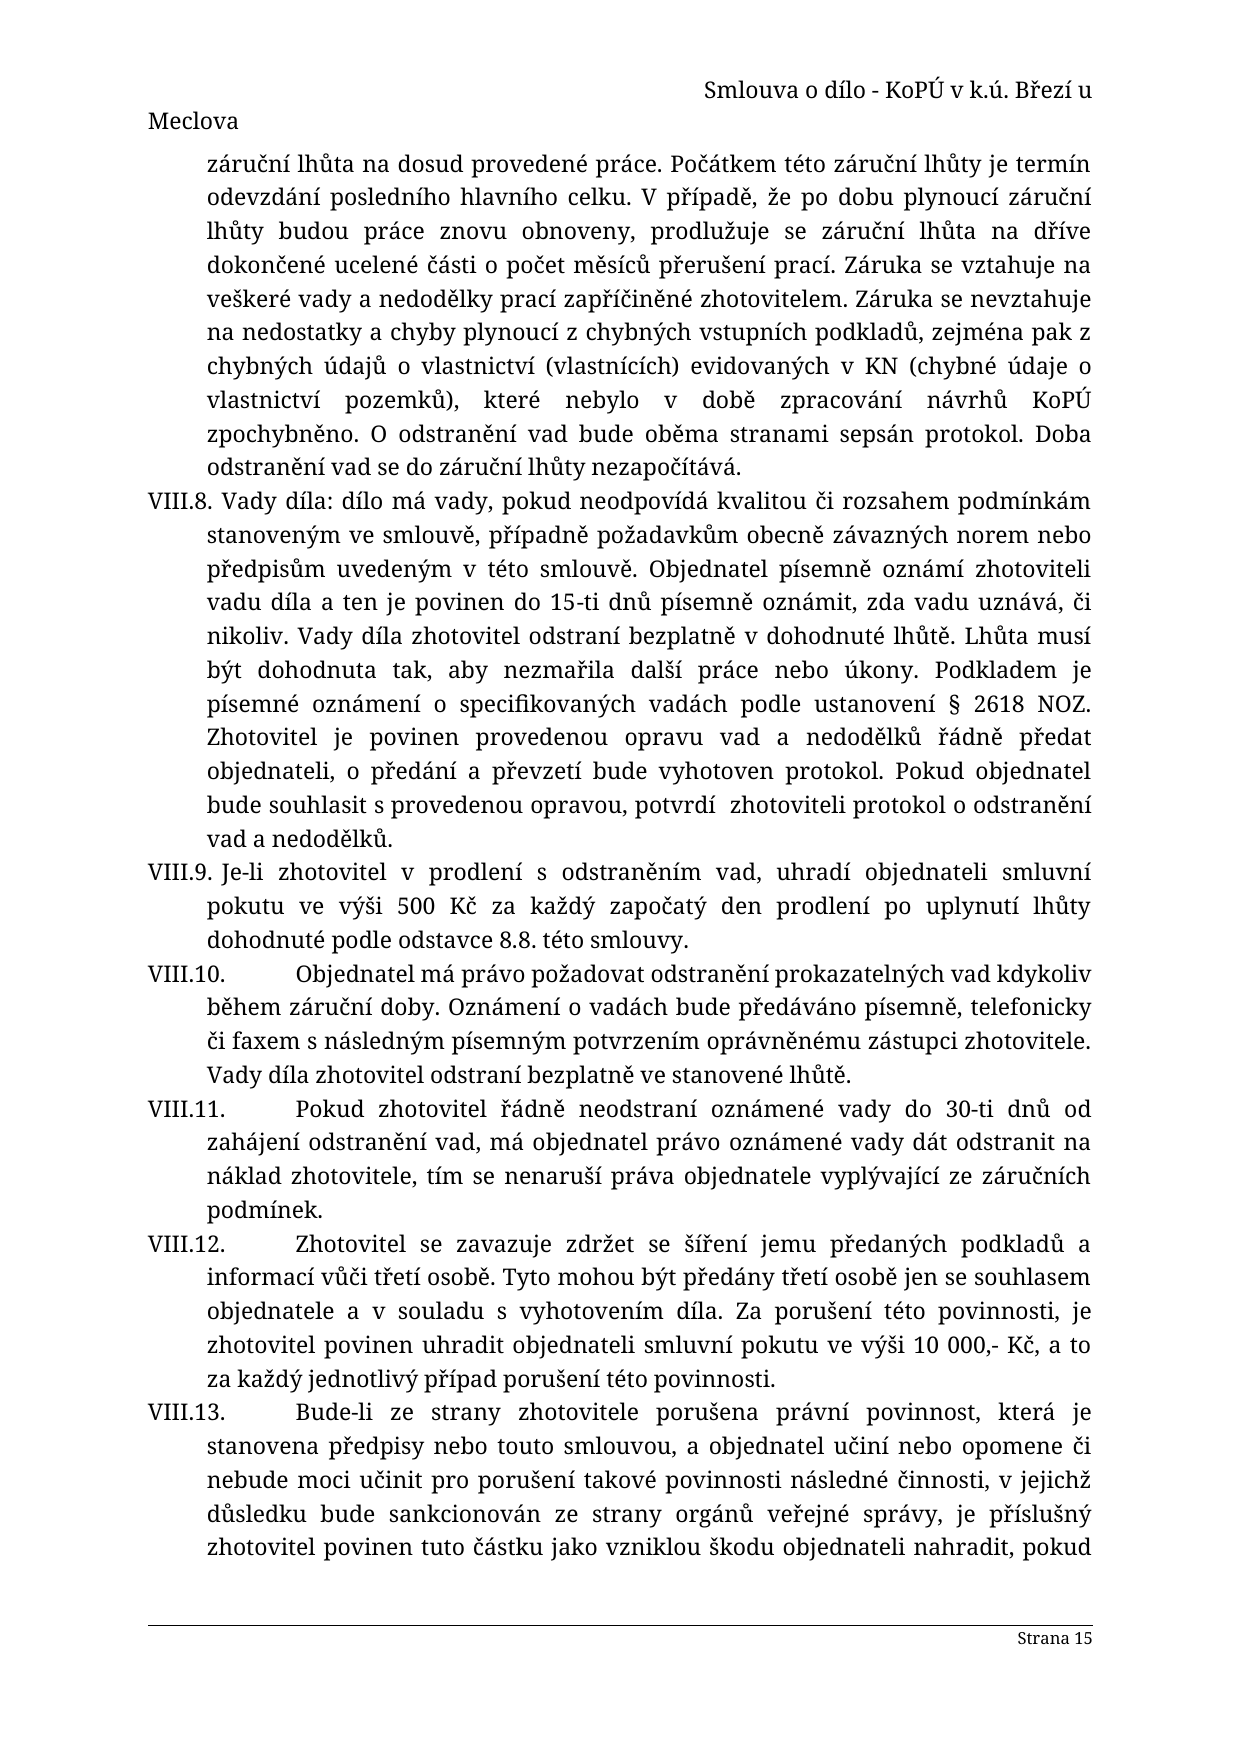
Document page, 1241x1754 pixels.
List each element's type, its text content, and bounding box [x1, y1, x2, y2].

list Zhotovitel se zavazuje zdržet se šíření jemu předaných podkladů a informací vůči třetí osobě. Tyto mohou být předány třetí osobě jen se souhlasem objednatele a v souladu s vyhotovením díla. Za porušení této povinnosti, je zhotovitel povinen uhradit objednateli smluvní pokutu ve výši 10 000,- Kč, a to za každý jednotlivý případ porušení této povinnosti. [148, 1228, 1093, 1394]
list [148, 1396, 1093, 1563]
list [148, 148, 1093, 483]
list Je-li zhotovitel v prodlení s odstraněním vad, uhradí objednateli smluvní pokutu ve výši 500 Kč za každý započatý den prodlení po uplynutí lhůty dohodnuté podle odstavce 8.8. této smlouvy. [148, 856, 1093, 955]
list Pokud zhotovitel řádně neodstraní oznámené vady do 30-ti dnů od zahájení odstranění vad, má objednatel právo oznámené vady dát odstranit na náklad zhotovitele, tím se nenaruší práva objednatele vyplývající ze záručních podmínek. [148, 1093, 1093, 1225]
list Vady díla: dílo má vady, pokud neodpovídá kvalitou či rozsahem podmínkám stanoveným ve smlouvě, případně požadavkům obecně závazných norem nebo předpisům uvedeným v této smlouvě. Objednatel písemně oznámí zhotoviteli vadu díla a ten je povinen do 15-ti dnů písemně oznámit, zda vadu uznává, či nikoliv. Vady díla zhotovitel odstraní bezplatně v dohodnuté lhůtě. Lhůta musí být dohodnuta tak, aby nezmařila další práce nebo úkony. Podkladem je písemné oznámení o specifikovaných vadách podle ustanovení § 2618 NOZ. Zhotovitel je povinen provedenou opravu vad a nedodělků řádně předat objednateli, o předání a převzetí bude vyhotoven protokol. Pokud objednatel bude souhlasit s provedenou opravou, potvrdí zhotoviteli protokol o odstranění vad a nedodělků. [148, 485, 1093, 854]
list Objednatel má právo požadovat odstranění prokazatelných vad kdykoliv během záruční doby. Oznámení o vadách bude předáváno písemně, telefonicky či faxem s následným písemným potvrzením oprávněnému zástupci zhotovitele. Vady díla zhotovitel odstraní bezplatně ve stanovené lhůtě. [148, 958, 1093, 1090]
